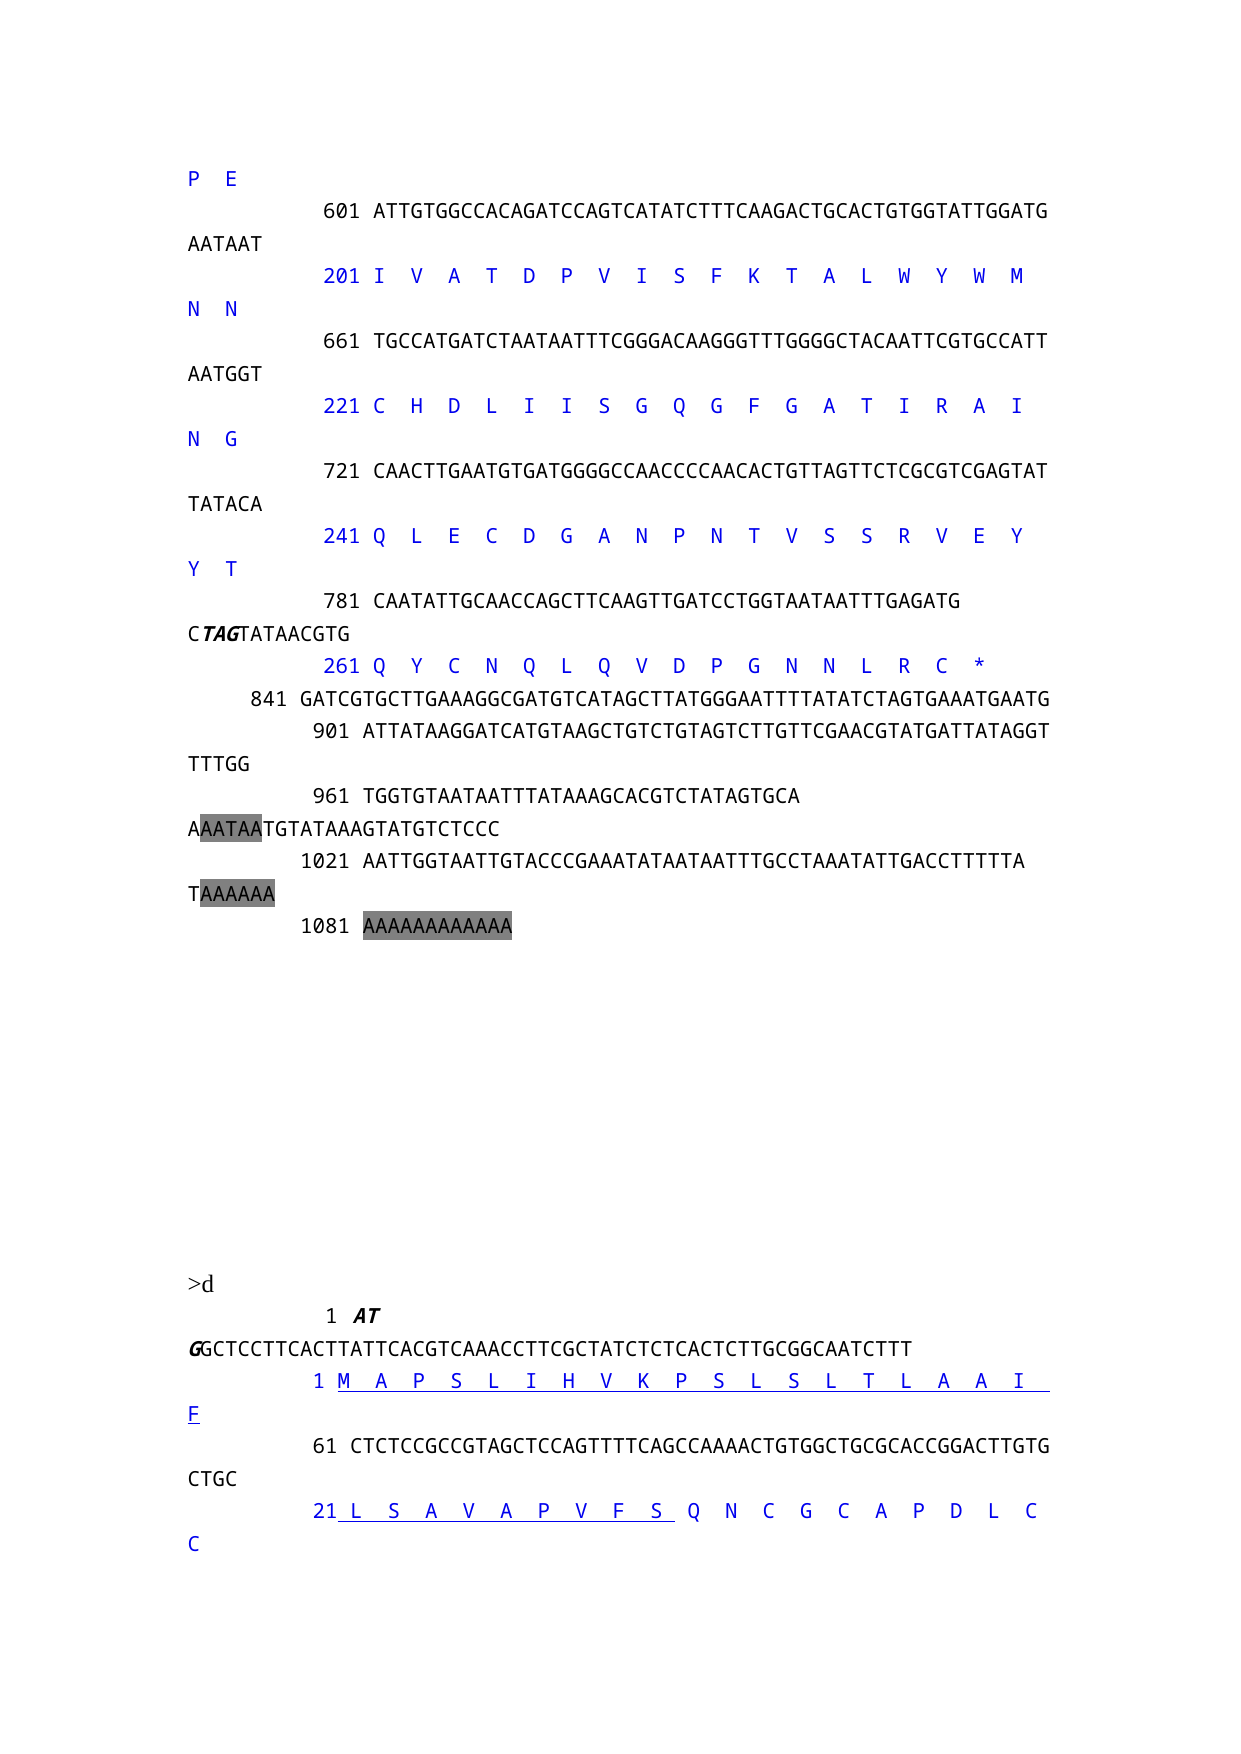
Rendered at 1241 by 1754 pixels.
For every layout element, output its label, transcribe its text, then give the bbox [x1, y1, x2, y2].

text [187, 162, 1053, 194]
text 241 Q L E C D G A N P N T V S S R V E Y Y T [187, 519, 1053, 584]
text 1 M A P S L I H V K P S L S L T L A A I F [187, 1364, 1053, 1429]
text 201 I V A T D P V I S F K T A L W Y W M N N [187, 259, 1053, 324]
text 721 CAACTTGAATGTGATGGGGCCAACCCCAACACTGTTAGTTCTCGCGTCGAGTATTATACA [187, 454, 1053, 519]
text 901 ATTATAAGGATCATGTAAGCTGTCTGTAGTCTTGTTCGAACGTATGATTATAGGTTTTGG [187, 714, 1053, 779]
text 221 C H D L I I S G Q G F G A T I R A I N G [187, 389, 1053, 454]
text 601 ATTGTGGCCACAGATCCAGTCATATCTTTCAAGACTGCACTGTGGTATTGGATGAATAAT [187, 194, 1053, 259]
text 961 TGGTGTAATAATTTATAAAGCACGTCTATAGTGCAAAATAATGTATAAAGTATGTCTCCC [187, 779, 1053, 844]
text 841 GATCGTGCTTGAAAGGCGATGTCATAGCTTATGGGAATTTTATATCTAGTGAAATGAATG [187, 682, 1053, 714]
text 21 L S A V A P V F S Q N C G C A P D L C C [187, 1494, 1053, 1559]
text 1 ATGGCTCCTTCACTTATTCACGTCAAACCTTCGCTATCTCTCACTCTTGCGGCAATCTTT [187, 1299, 1053, 1364]
text >d [187, 1267, 1053, 1299]
text 1021 AATTGGTAATTGTACCCGAAATATAATAATTTGCCTAAATATTGACCTTTTTATAAAAAA [187, 844, 1053, 909]
text 261 Q Y C N Q L Q V D P G N N L R C * [187, 649, 1053, 682]
text 661 TGCCATGATCTAATAATTTCGGGACAAGGGTTTGGGGCTACAATTCGTGCCATTAATGGT [187, 324, 1053, 389]
text 61 CTCTCCGCCGTAGCTCCAGTTTTCAGCCAAAACTGTGGCTGCGCACCGGACTTGTGCTGC [187, 1429, 1053, 1494]
text 1081 AAAAAAAAAAAA [187, 909, 1053, 942]
text 781 CAATATTGCAACCAGCTTCAAGTTGATCCTGGTAATAATTTGAGATGCTAGTATAACGTG [187, 584, 1053, 649]
